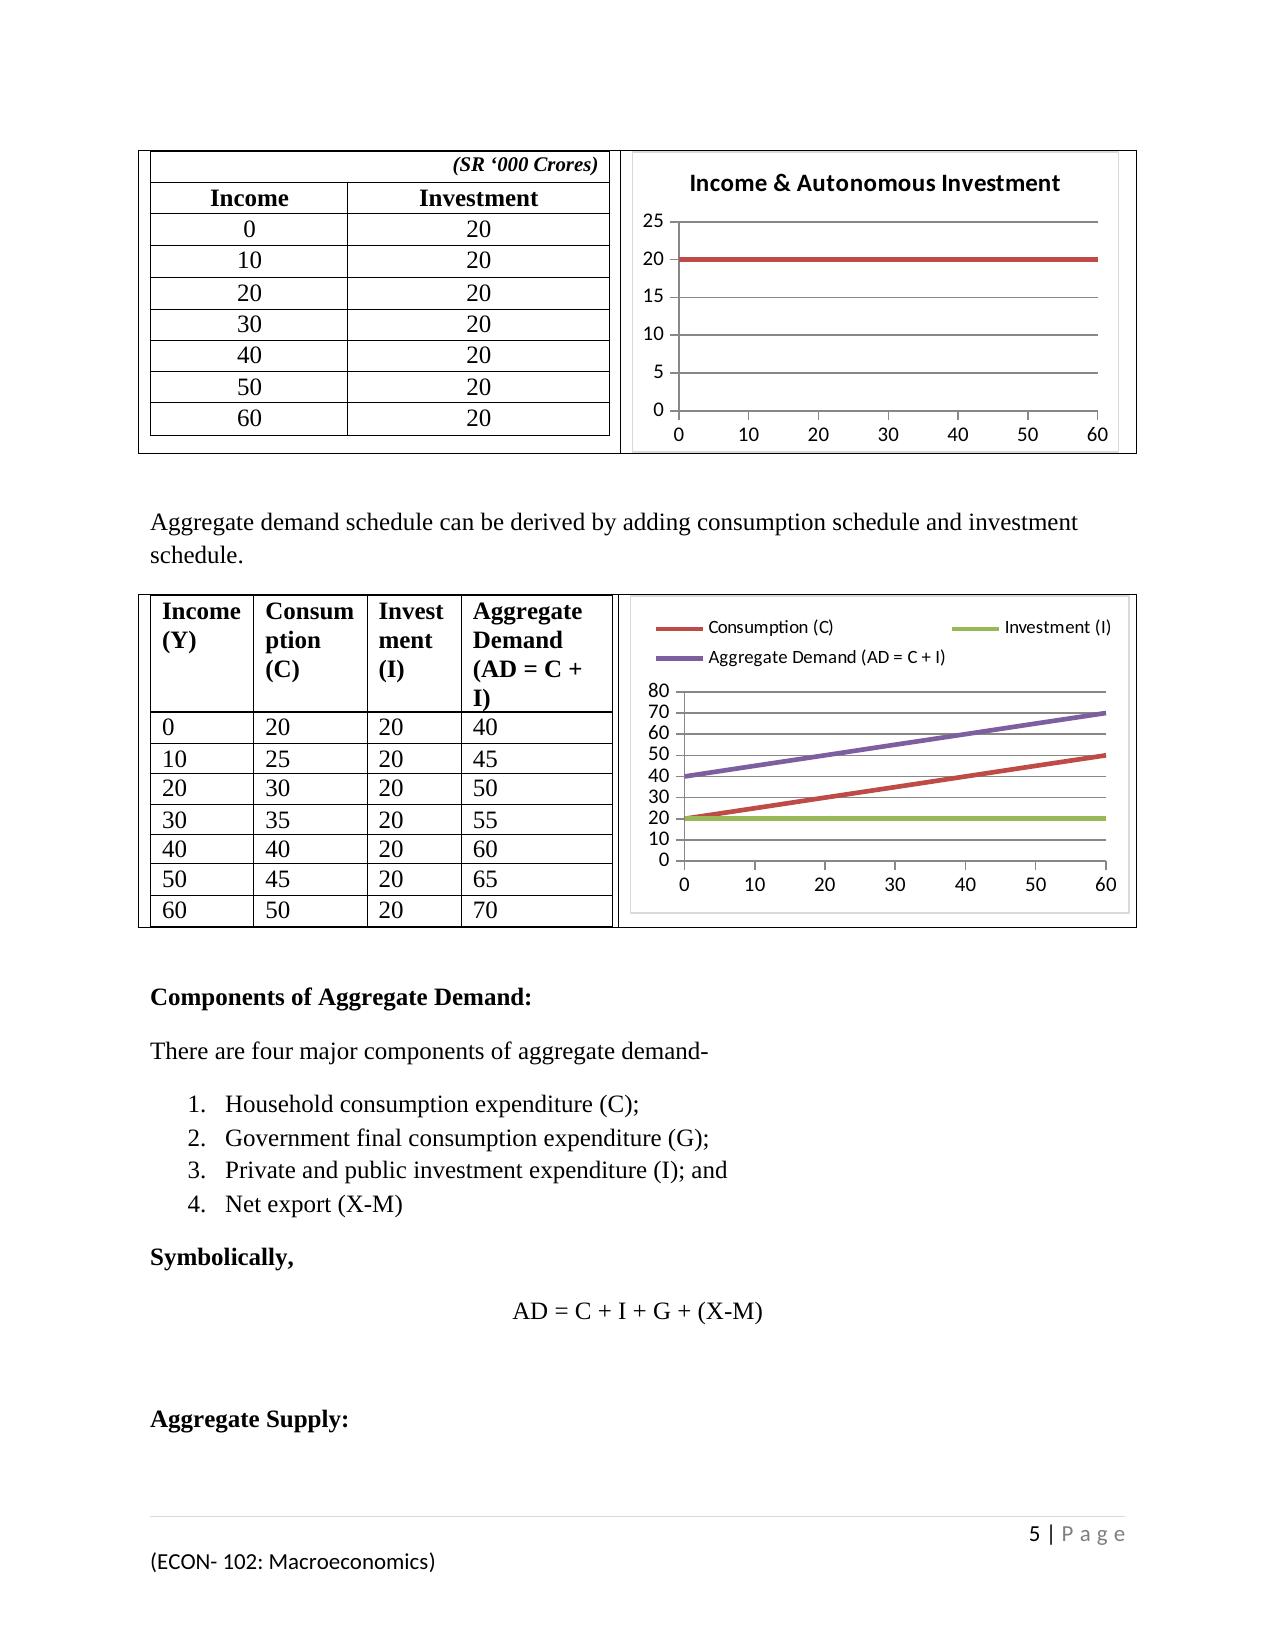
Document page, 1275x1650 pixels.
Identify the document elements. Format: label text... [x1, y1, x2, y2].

table_header [139, 595, 150, 927]
text AD = C + I + G + (X-M) [150, 1296, 1125, 1325]
table_header [462, 774, 612, 804]
text Aggregate Supply: [150, 1404, 1125, 1433]
table_header [151, 774, 253, 804]
table_header [368, 864, 461, 895]
text Components of Aggregate Demand: [150, 982, 1125, 1011]
table_header [139, 151, 620, 453]
table_header [368, 835, 461, 863]
table_header [254, 596, 367, 711]
table_header [368, 596, 461, 711]
table_header [462, 805, 612, 834]
table_header [254, 805, 367, 834]
table_header [151, 744, 253, 773]
table_header [151, 864, 253, 895]
text There are four major components of aggregate demand- [150, 1036, 1125, 1064]
table_header [462, 713, 612, 743]
table_header [151, 835, 253, 863]
table_header [151, 896, 253, 926]
list Household consumption expenditure (C); [187, 1089, 1125, 1118]
table_header [254, 896, 367, 926]
text Aggregate demand schedule can be derived by adding consumption schedule and investment schedule. [150, 507, 1125, 569]
list Net export (X-M) [187, 1189, 1125, 1217]
list Private and public investment expenditure (I); and [187, 1156, 1125, 1184]
text Symbolically, [150, 1242, 1125, 1271]
table_header [462, 864, 612, 895]
table_header [151, 805, 253, 834]
table_header [462, 596, 612, 711]
table_header [368, 713, 461, 743]
table_header [462, 835, 612, 863]
table_header [151, 713, 253, 743]
table_header [254, 864, 367, 895]
table_header [254, 774, 367, 804]
table_header [151, 596, 253, 711]
table_header [613, 595, 618, 927]
table_header [619, 595, 1136, 927]
table_header [368, 744, 461, 773]
table_header [254, 713, 367, 743]
table_header [1119, 151, 1136, 453]
list Government final consumption expenditure (G); [187, 1123, 1125, 1151]
table_header [368, 805, 461, 834]
table_header [621, 151, 632, 453]
table_header [254, 835, 367, 863]
table_header [462, 744, 612, 773]
table_header [368, 896, 461, 926]
table_header [254, 744, 367, 773]
table_header [368, 774, 461, 804]
table_header [462, 896, 612, 926]
